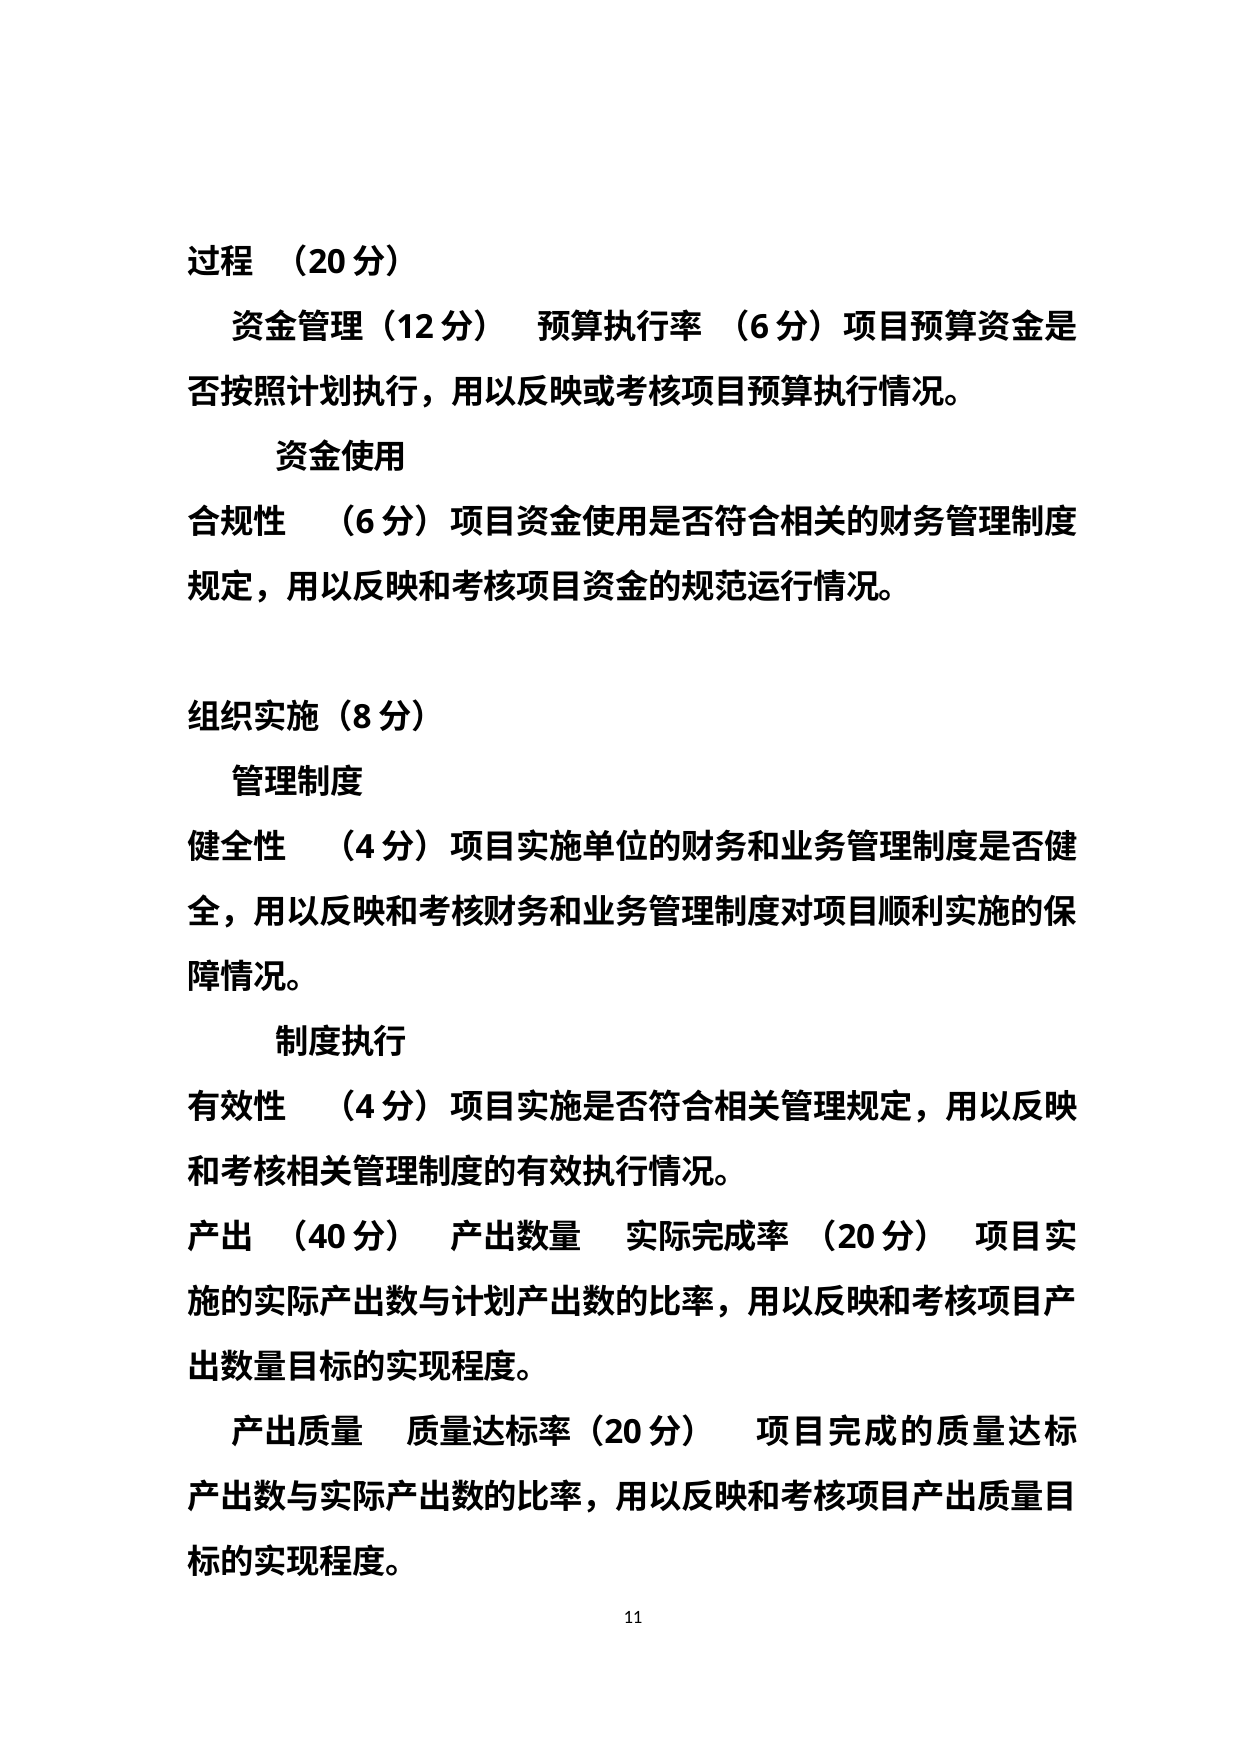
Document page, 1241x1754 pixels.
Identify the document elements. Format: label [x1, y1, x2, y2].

text [187, 162, 1078, 1592]
